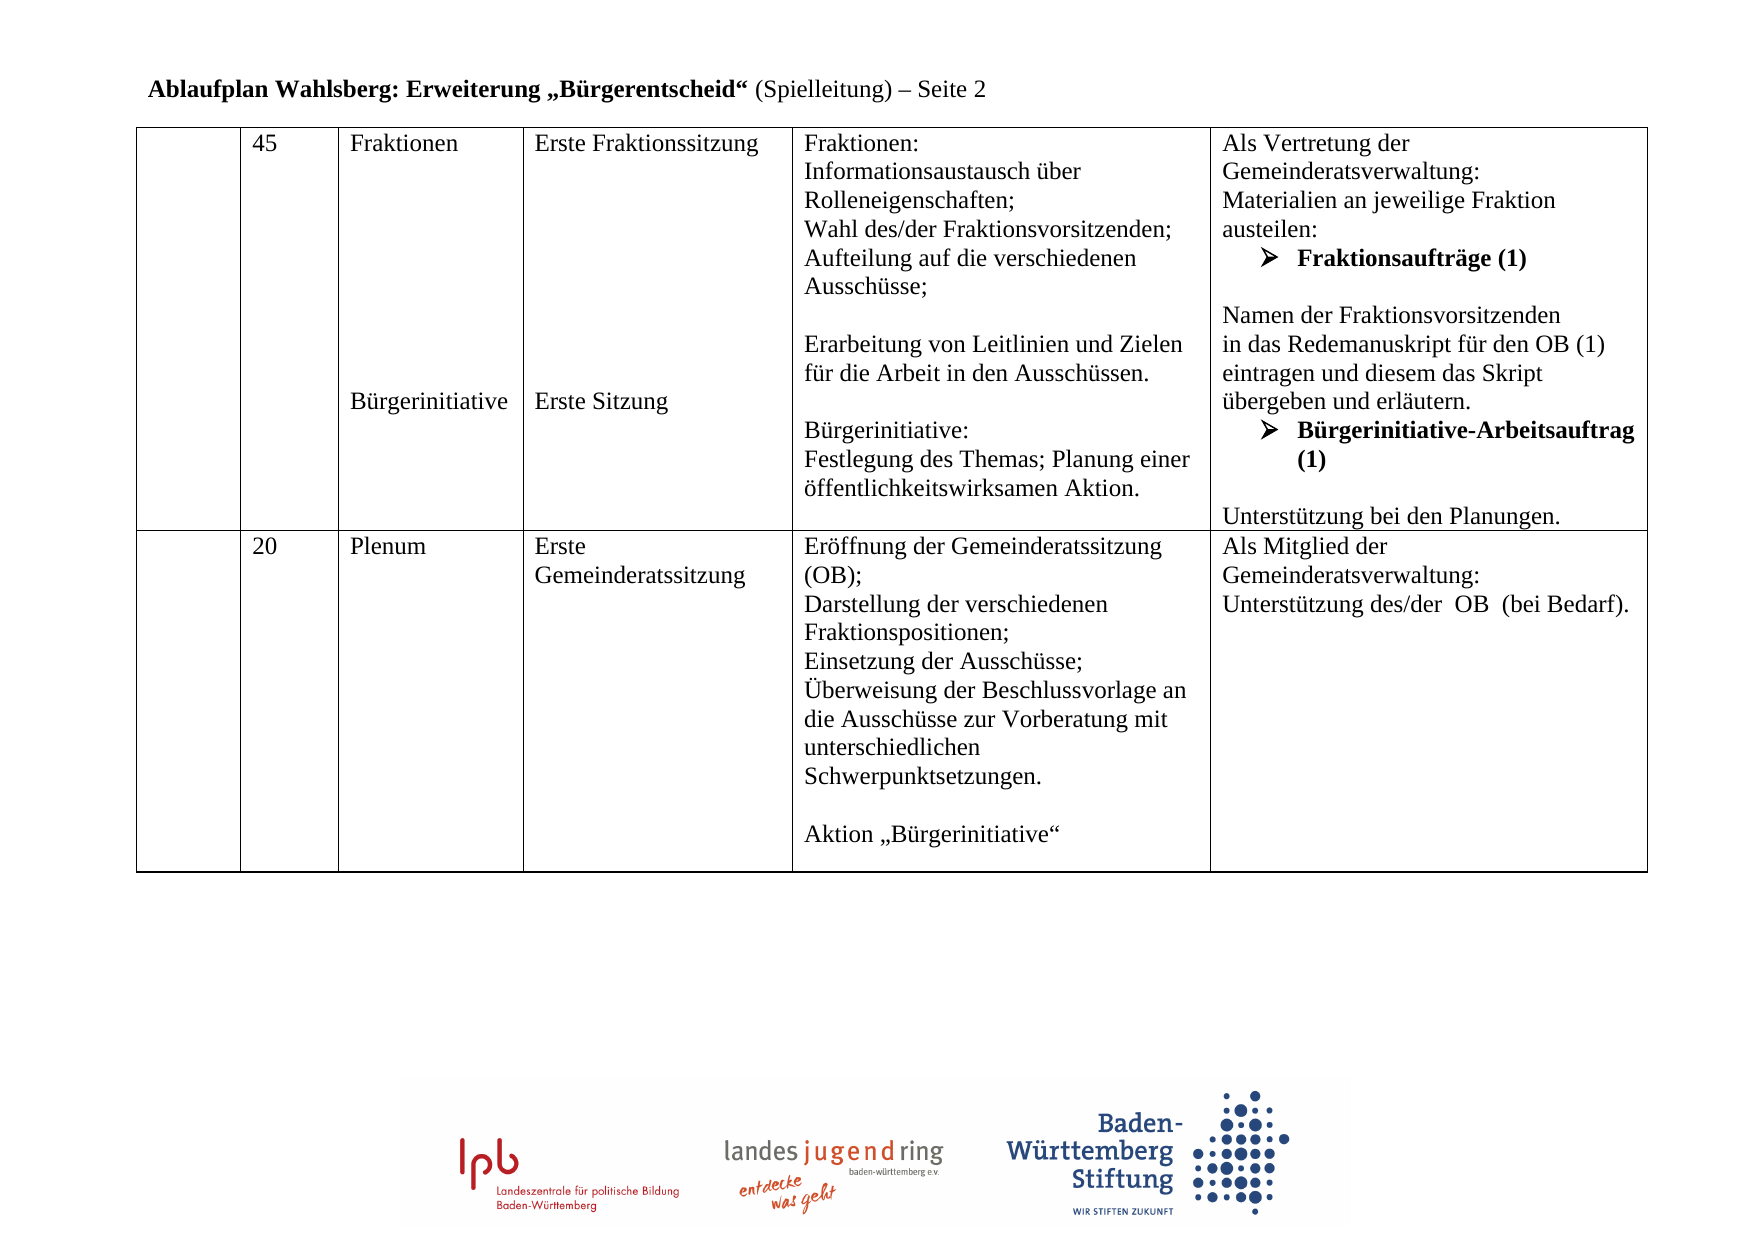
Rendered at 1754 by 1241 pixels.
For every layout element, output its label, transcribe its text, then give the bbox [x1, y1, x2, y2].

table_header Erste Fraktionssitzung Erste Sitzung [524, 128, 792, 530]
table_cell 20 [241, 531, 338, 871]
table_cell Als Mitglied der Gemeinderatsverwaltung: Unterstützung des/der OB (bei Bedarf). [1211, 531, 1647, 871]
table_header [137, 128, 240, 530]
table_cell Eröffnung der Gemeinderatssitzung (OB); Darstellung der verschiedenen Fraktionspositionen; Einsetzung der Ausschüsse; Überweisung der Beschlussvorlage an die Ausschüsse zur Vorberatung mit unterschiedlichen Schwerpunktsetzungen. Aktion „Bürgerinitiative“ [793, 531, 1210, 871]
table_header Fraktionen: Informationsaustausch über Rolleneigenschaften; Wahl des/der Fraktionsvorsitzenden; Aufteilung auf die verschiedenen Ausschüsse; Erarbeitung von Leitlinien und Zielen für die Arbeit in den Ausschüssen. Bürgerinitiative: Festlegung des Themas; Planung einer öffentlichkeitswirksamen Aktion. [793, 128, 1210, 530]
table_header 45 [241, 128, 338, 530]
picture [399, 1077, 1350, 1226]
table_header Als Vertretung der Gemeinderatsverwaltung: Materialien an jeweilige Fraktion austeilen: Fraktionsaufträge (1) Namen der Fraktionsvorsitzenden in das Redemanuskript für den OB (1) eintragen und diesem das Skript übergeben und erläutern. Bürgerinitiative-Arbeitsauftrag (1) Unterstützung bei den Planungen. [1211, 128, 1647, 530]
table_cell [137, 531, 240, 871]
table_cell Plenum [339, 531, 523, 871]
table_cell Erste Gemeinderatssitzung [524, 531, 792, 871]
table_header Fraktionen Bürgerinitiative [339, 128, 523, 530]
